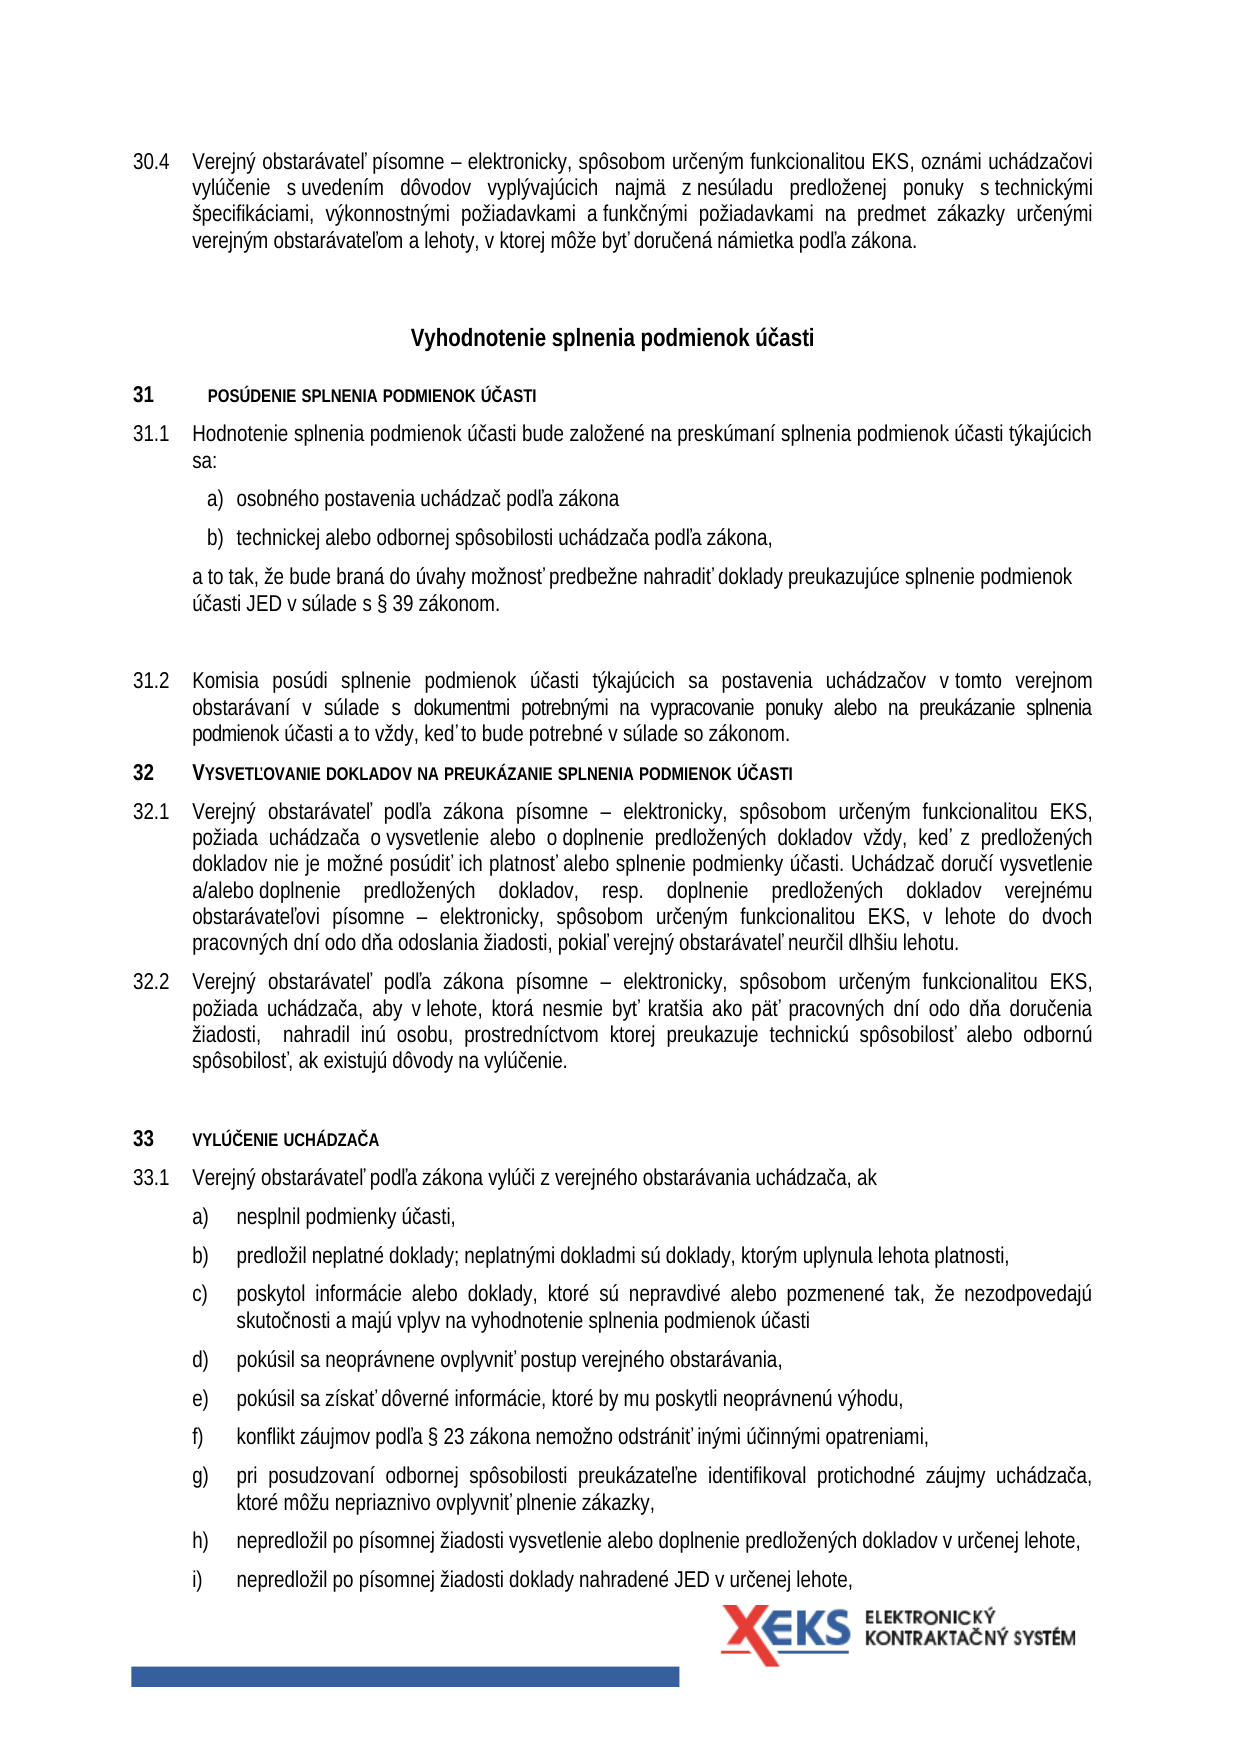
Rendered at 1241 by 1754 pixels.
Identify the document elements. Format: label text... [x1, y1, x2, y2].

list Verejný obstarávateľ podľa zákona vylúči z verejného obstarávania uchádzača, ak [133, 1164, 1093, 1190]
list Verejný obstarávateľ podľa zákona písomne – elektronicky, spôsobom určeným funkcionalitou EKS, požiada uchádzača o vysvetlenie alebo o doplnenie predložených dokladov vždy, keď z predložených dokladov nie je možné posúdiť ich platnosť alebo splnenie podmienky účasti. Uchádzač doručí vysvetlenie a/alebo doplnenie predložených dokladov, resp. doplnenie predložených dokladov verejnému obstarávateľovi písomne – elektronicky, spôsobom určeným funkcionalitou EKS, v lehote do dvoch pracovných dní odo dňa odoslania žiadosti, pokiaľ verejný obstarávateľ neurčil dlhšiu lehotu. [133, 798, 1093, 956]
list nesplnil podmienky účasti, [192, 1203, 1093, 1229]
list poskytol informácie alebo doklady, ktoré sú nepravdivé alebo pozmenené tak, že nezodpovedajú skutočnosti a majú vplyv na vyhodnotenie splnenia podmienok účasti [192, 1280, 1093, 1333]
text b) technickej alebo odbornej spôsobilosti uchádzača podľa zákona, [207, 524, 1093, 551]
list Hodnotenie splnenia podmienok účasti bude založené na preskúmaní splnenia podmienok účasti týkajúcich sa: [133, 420, 1093, 473]
list pokúsil sa neoprávnene ovplyvniť postup verejného obstarávania, [192, 1346, 1093, 1372]
list Vysvetľovanie dokladov na preukázanie splnenia podmienok účasti [133, 759, 1093, 785]
list pri posudzovaní odbornej spôsobilosti preukázateľne identifikoval protichodné záujmy uchádzača, ktoré môžu nepriaznivo ovplyvniť plnenie zákazky, [192, 1462, 1093, 1515]
text a to tak, že bude braná do úvahy možnosť predbežne nahradiť doklady preukazujúce splnenie podmienok účasti JED v súlade s § 39 zákonom. [192, 563, 1093, 616]
list konflikt záujmov podľa § 23 zákona nemožno odstrániť inými účinnými opatreniami, [192, 1423, 1093, 1450]
picture [131, 1605, 1076, 1687]
text Vyhodnotenie splnenia podmienok účasti [133, 323, 1093, 352]
list nepredložil po písomnej žiadosti vysvetlenie alebo doplnenie predložených dokladov v určenej lehote, [192, 1527, 1093, 1554]
list Komisia posúdi splnenie podmienok účasti týkajúcich sa postavenia uchádzačov v tomto verejnom obstarávaní v súlade s dokumentmi potrebnými na vypracovanie ponuky alebo na preukázanie splnenia podmienok účasti a to vždy, keď to bude potrebné v súlade so zákonom. [133, 667, 1093, 746]
list pokúsil sa získať dôverné informácie, ktoré by mu poskytli neoprávnenú výhodu, [192, 1384, 1093, 1411]
list predložil neplatné doklady; neplatnými dokladmi sú doklady, ktorým uplynula lehota platnosti, [192, 1242, 1093, 1268]
list Verejný obstarávateľ písomne – elektronicky, spôsobom určeným funkcionalitou EKS, oznámi uchádzačovi vylúčenie s uvedením dôvodov vyplývajúcich najmä z nesúladu predloženej ponuky s technickými špecifikáciami, výkonnostnými požiadavkami a funkčnými požiadavkami na predmet zákazky určenými verejným obstarávateľom a lehoty, v ktorej môže byť doručená námietka podľa zákona. [133, 148, 1093, 253]
list Verejný obstarávateľ podľa zákona písomne – elektronicky, spôsobom určeným funkcionalitou EKS, požiada uchádzača, aby v lehote, ktorá nesmie byť kratšia ako päť pracovných dní odo dňa doručenia žiadosti, nahradil inú osobu, prostredníctvom ktorej preukazuje technickú spôsobilosť alebo odbornú spôsobilosť, ak existujú dôvody na vylúčenie. [133, 968, 1093, 1074]
list posúdenie splnenia podmienok účasti [133, 381, 1093, 408]
text a) osobného postavenia uchádzač podľa zákona [207, 485, 1093, 512]
list nepredložil po písomnej žiadosti doklady nahradené JED v určenej lehote, [192, 1566, 1093, 1593]
list vylúčenie uchádzača [133, 1125, 1093, 1151]
